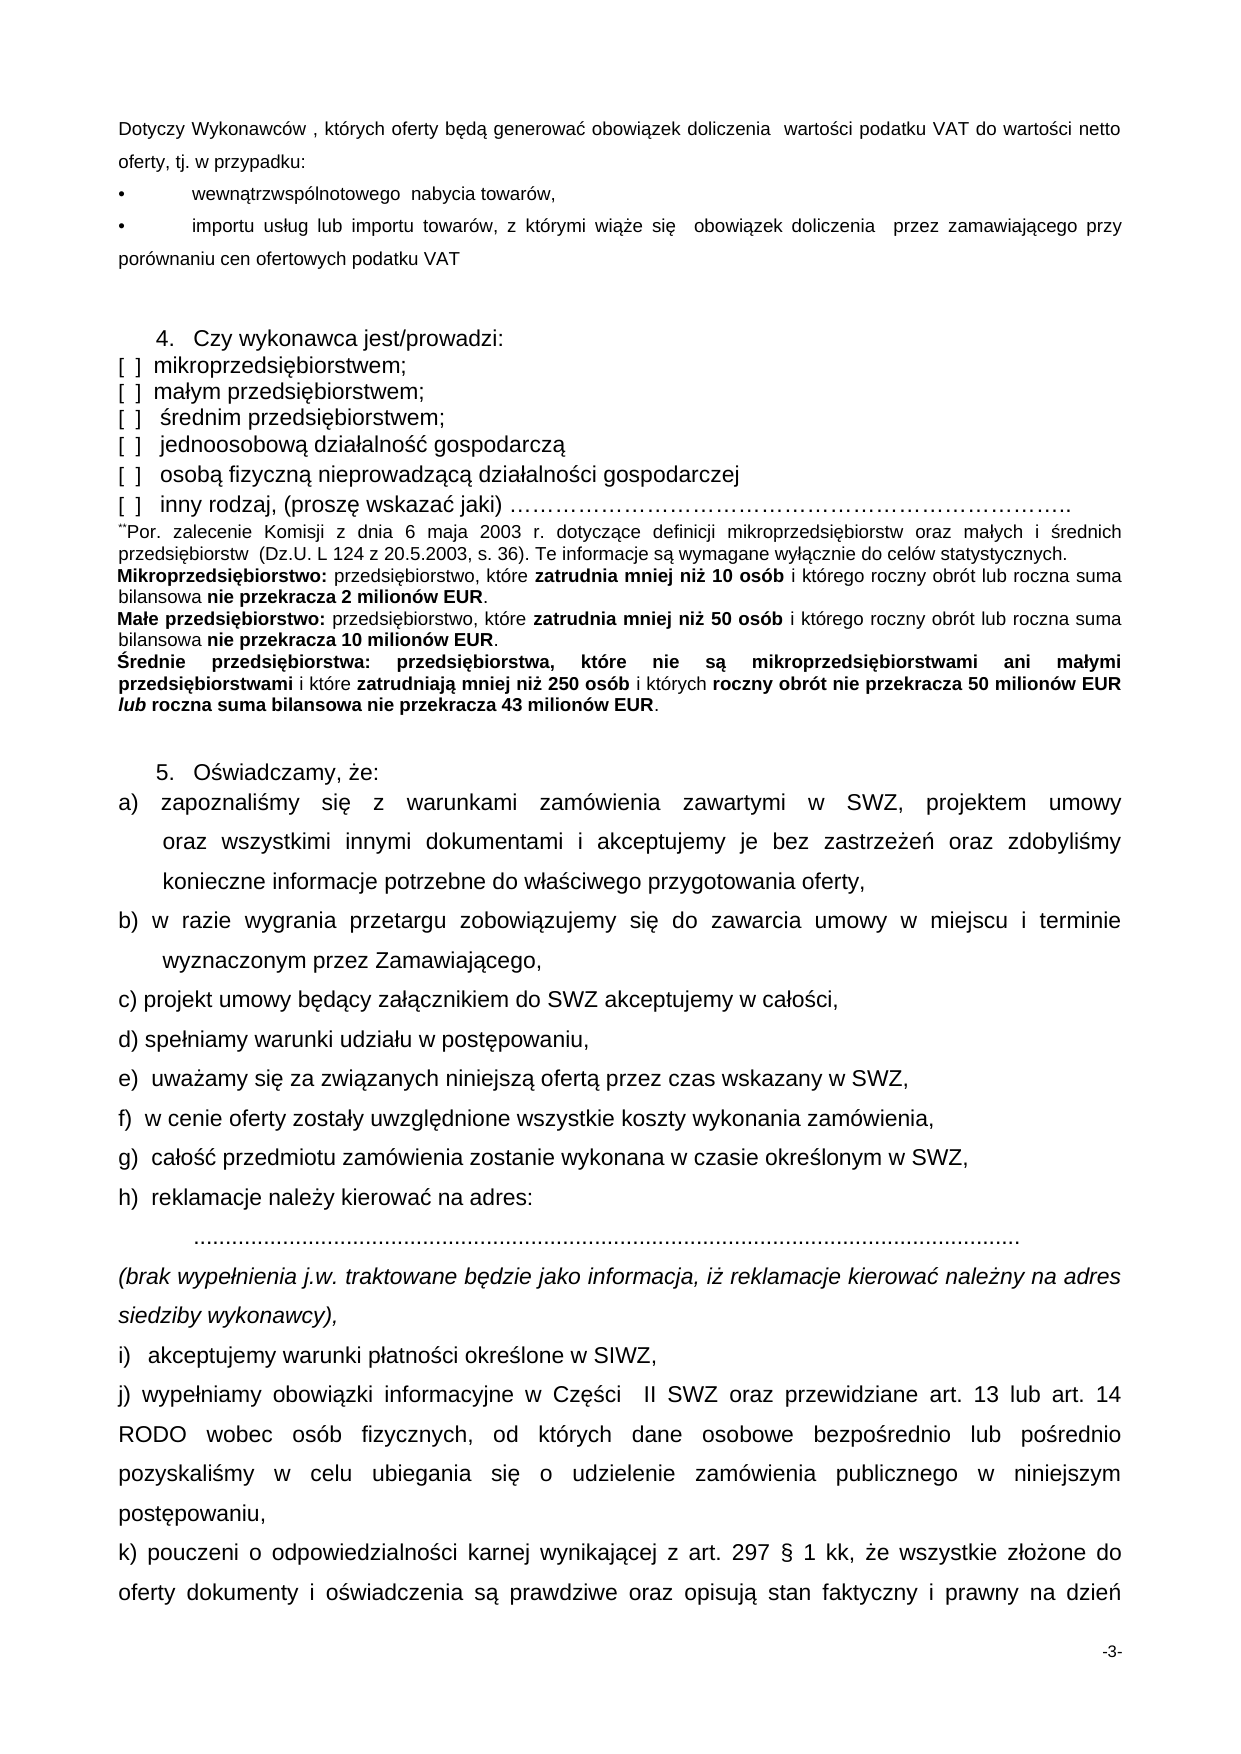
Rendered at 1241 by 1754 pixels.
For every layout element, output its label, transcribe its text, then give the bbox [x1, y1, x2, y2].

text • importu usług lub importu towarów, z którymi wiąże się obowiązek doliczenia przez zamawiającego przy porównaniu cen ofertowych podatku VAT [118, 215, 1122, 269]
text h) reklamacje należy kierować na adres: [118, 1184, 1122, 1210]
list Czy wykonawca jest/prowadzi: [156, 325, 1122, 352]
text j) wypełniamy obowiązki informacyjne w Części II SWZ oraz przewidziane art. 13 lub art. 14 RODO wobec osób fizycznych, od których dane osobowe bezpośrednio lub pośrednio pozyskaliśmy w celu ubiegania się o udzielenie zamówienia publicznego w niniejszym postępowaniu, [118, 1381, 1122, 1526]
list Oświadczamy, że: [156, 759, 1122, 785]
text f) w cenie oferty zostały uwzględnione wszystkie koszty wykonania zamówienia, [118, 1105, 1122, 1131]
text Dotyczy Wykonawców , których oferty będą generować obowiązek doliczenia wartości podatku VAT do wartości netto oferty, tj. w przypadku: [118, 118, 1122, 172]
text c) projekt umowy będący załącznikiem do SWZ akceptujemy w całości, [118, 986, 1122, 1013]
text Średnie przedsiębiorstwa: przedsiębiorstwa, które nie są mikroprzedsiębiorstwami ani małymi przedsiębiorstwami i które zatrudniają mniej niż 250 osób i których roczny obrót nie przekracza 50 milionów EUR lub roczna suma bilansowa nie przekracza 43 milionów EUR. [117, 651, 1122, 715]
text b) w razie wygrania przetargu zobowiązujemy się do zawarcia umowy w miejscu i terminie wyznaczonym przez Zamawiającego, [118, 907, 1122, 973]
text Mikroprzedsiębiorstwo: przedsiębiorstwo, które zatrudnia mniej niż 10 osób i którego roczny obrót lub roczna suma bilansowa nie przekracza 2 milionów EUR. [117, 564, 1122, 608]
text • wewnątrzwspólnotowego nabycia towarów, [118, 183, 1122, 204]
text .................................................................................................................................. [193, 1223, 1122, 1249]
list akceptujemy warunki płatności określone w SIWZ, [118, 1342, 1122, 1368]
text [ ] średnim przedsiębiorstwem; [118, 404, 1122, 431]
text [ ] osobą fizyczną nieprowadzącą działalności gospodarczej [118, 461, 1122, 487]
text d) spełniamy warunki udziału w postępowaniu, [118, 1026, 1122, 1052]
text e) uważamy się za związanych niniejszą ofertą przez czas wskazany w SWZ, [118, 1065, 1122, 1092]
text **Por. zalecenie Komisji z dnia 6 maja 2003 r. dotyczące definicji mikroprzedsiębiorstw oraz małych i średnich przedsiębiorstw (Dz.U. L 124 z 20.5.2003, s. 36). Te informacje są wymagane wyłącznie do celów statystycznych. [118, 521, 1122, 564]
text [ ] inny rodzaj, (proszę wskazać jaki) ……………………………………………………………….. [118, 491, 1122, 517]
text [ ] jednoosobową działalność gospodarczą [118, 431, 1122, 457]
text Małe przedsiębiorstwo: przedsiębiorstwo, które zatrudnia mniej niż 50 osób i którego roczny obrót lub roczna suma bilansowa nie przekracza 10 milionów EUR. [117, 608, 1122, 651]
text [118, 1539, 1122, 1605]
text (brak wypełnienia j.w. traktowane będzie jako informacja, iż reklamacje kierować należny na adres siedziby wykonawcy), [118, 1263, 1122, 1328]
text g) całość przedmiotu zamówienia zostanie wykonana w czasie określonym w SWZ, [118, 1144, 1122, 1171]
text [ ] małym przedsiębiorstwem; [118, 378, 1122, 404]
text a) zapoznaliśmy się z warunkami zamówienia zawartymi w SWZ, projektem umowy oraz wszystkimi innymi dokumentami i akceptujemy je bez zastrzeżeń oraz zdobyliśmy konieczne informacje potrzebne do właściwego przygotowania oferty, [118, 789, 1122, 894]
text [ ] mikroprzedsiębiorstwem; [118, 352, 1122, 378]
